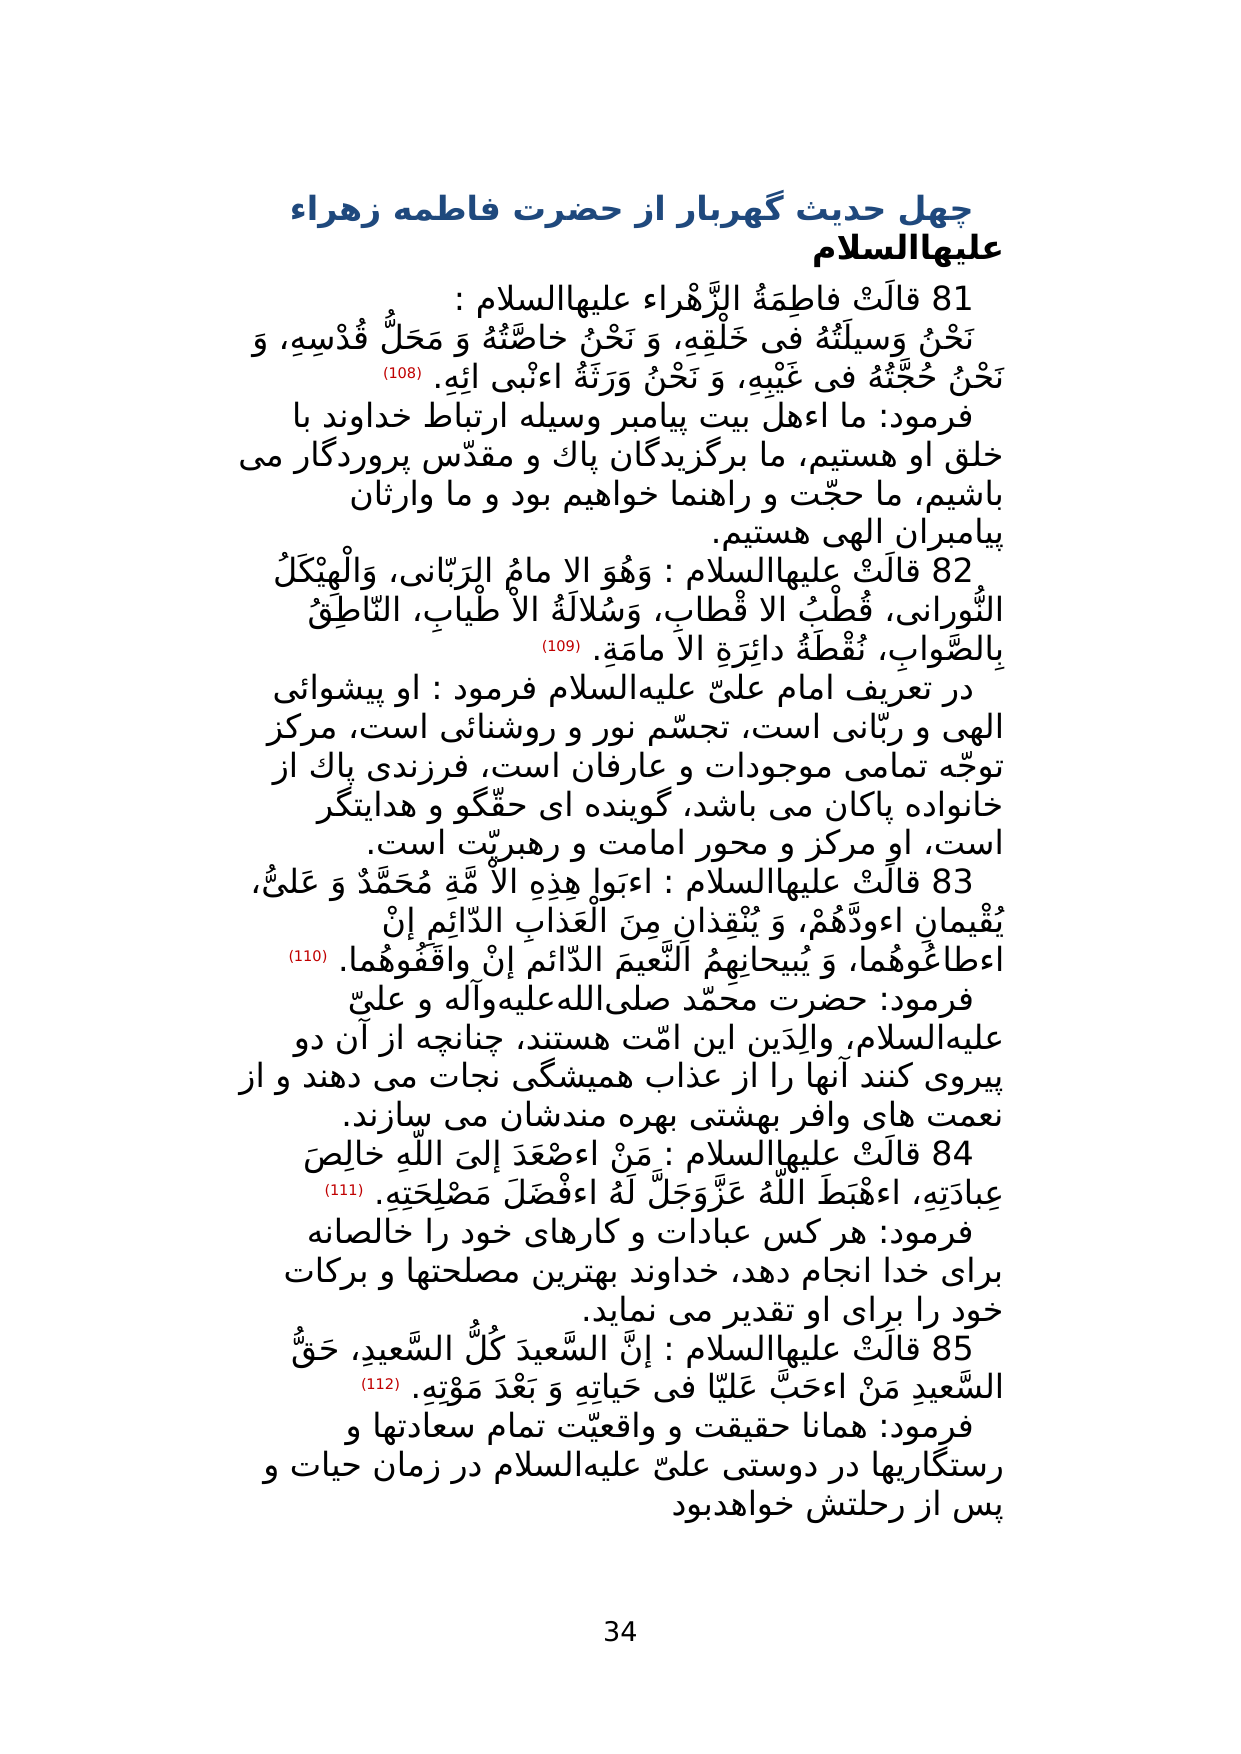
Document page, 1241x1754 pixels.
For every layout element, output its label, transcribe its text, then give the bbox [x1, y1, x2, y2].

text در تعريف امام علىّ عليه‌السلام فرمود : او پيشوائى الهى و ربّانى است، تجسّم نور و روشنائى است، مركز توجّه تمامى موجودات و عارفان است، فرزندى پاك از خانواده پاكان مى باشد، گوينده اى حقّگو و هدايتگر است، او مركز و محور امامت و رهبريّت است. [236, 668, 1004, 863]
text نَحْنُ وَسيلَتُهُ فى خَلْقِهِ، وَ نَحْنُ خاصَّتُهُ وَ مَحَلُّ قُدْسِهِ، وَ نَحْنُ حُجَّتُهُ فى غَيْبِهِ، وَ نَحْنُ وَرَثَةُ اءنْبى ائِهِ. (108) [236, 319, 1004, 396]
text فرمود: همانا حقيقت و واقعيّت تمام سعادتها و رستگاريها در دوستى علىّ عليه‌السلام در زمان حيات و پس از رحلتش خواهدبود [236, 1407, 1004, 1523]
text فرمود: ما اءهل بيت پيامبر وسيله ارتباط خداوند با خلق او هستيم، ما برگزيدگان پاك و مقدّس پروردگار مى باشيم، ما حجّت و راهنما خواهيم بود و ما وارثان پيامبران الهى هستيم. [236, 396, 1004, 552]
text فرمود: هر كس عبادات و كارهاى خود را خالصانه براى خدا انجام دهد، خداوند بهترين مصلحتها و بركات خود را براى او تقدير مى نمايد. [236, 1212, 1004, 1329]
text 85 قالَتْ عليها‌السلام : إنَّ السَّعيدَ كُلُّ السَّعيدِ، حَقُّ السَّعيدِ مَنْ اءحَبَّ عَليّا فى حَياتِهِ وَ بَعْدَ مَوْتِهِ. (112) [236, 1329, 1004, 1407]
text 81 قالَتْ فاطِمَةُ الزَّهْراء عليها‌السلام : [236, 280, 1004, 319]
text 83 قالَتْ عليها‌السلام : اءبَوا هِذِهِ الاْ مَّةِ مُحَمَّدٌ وَ عَلىُّ، يُقْيمانِ اءودَّهُمْ، وَ يُنْقِذانِ مِنَ الْعَذابِ الدّائِمِ إنْ اءطاعُوهُما، وَ يُبيحانِهِمُ النَّعيمَ الدّائم إنْ واقَفُوهُما. (110) [236, 863, 1004, 979]
text 82 قالَتْ عليها‌السلام : وَهُوَ الا مامُ الرَبّانى، وَالْهِيْكَلُ النُّورانى، قُطْبُ الا قْطابِ، وَسُلالَةُ الاْ طْيابِ، النّاطِقُ بِالصَّوابِ، نُقْطَةُ دائِرَةِ الا مامَةِ. (109) [236, 552, 1004, 668]
text فرمود: حضرت محمّد صلى‌الله‌عليه‌وآله و علىّ عليه‌السلام، والِدَين اين امّت هستند، چنانچه از آن دو پيروى كنند آنها را از عذاب هميشگى نجات مى دهند و از نعمت هاى وافر بهشتى بهره مندشان مى سازند. [236, 979, 1004, 1135]
text 84 قالَتْ عليها‌السلام : مَنْ اءصْعَدَ إلىَ اللّهِ خالِصَ عِبادَتِهِ، اءهْبَطَ اللّهُ عَزَّوَجَلَّ لَهُ اءفْضَلَ مَصْلِحَتِهِ. (111) [236, 1135, 1004, 1212]
subtitle چهل حديث گهربار از حضرت فاطمه زهراء عليها‌السلام [236, 190, 1004, 267]
